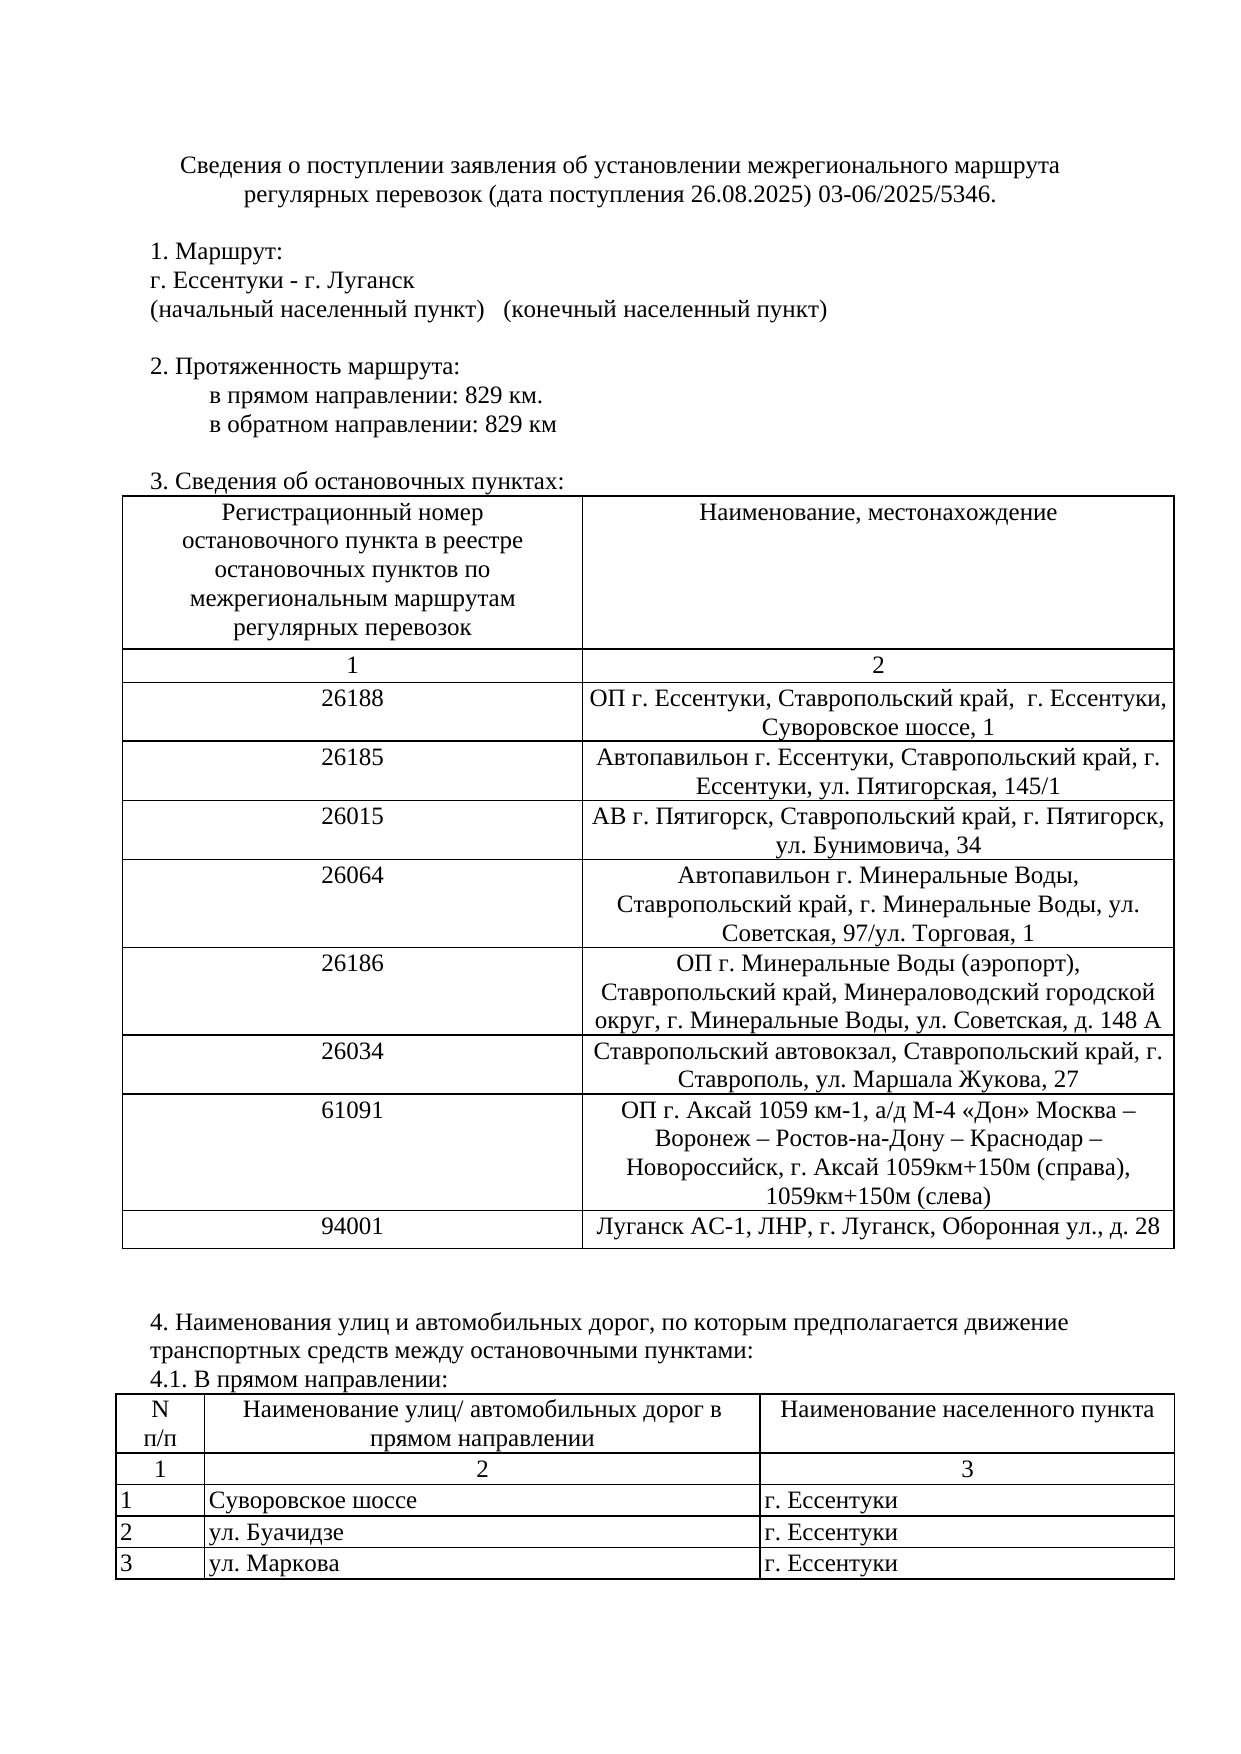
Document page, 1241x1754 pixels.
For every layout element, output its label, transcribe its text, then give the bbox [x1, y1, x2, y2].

text в прямом направлении: 829 км. [150, 380, 1090, 409]
table_cell ул. Маркова [205, 1548, 759, 1578]
table_cell ул. Буачидзе [205, 1517, 759, 1546]
text Сведения о поступлении заявления об установлении межрегионального маршрута регулярных перевозок (дата поступления 26.08.2025) 03-06/2025/5346. [150, 150, 1090, 207]
text в обратном направлении: 829 км [150, 409, 1090, 437]
text г. Ессентуки - г. Луганск [150, 265, 1090, 294]
table_cell г. Ессентуки [761, 1548, 1174, 1578]
table_header N п/п [117, 1395, 204, 1452]
table_cell 26034 [123, 1036, 582, 1093]
table_cell 94001 [123, 1211, 582, 1248]
table_header Наименование улиц/ автомобильных дорог в прямом направлении [205, 1395, 759, 1452]
table_cell 2 [583, 650, 1173, 681]
table_cell 26064 [123, 860, 582, 946]
table_cell Автопавильон г. Ессентуки, Ставропольский край, г. Ессентуки, ул. Пятигорская, 145/1 [583, 742, 1173, 799]
text 3. Сведения об остановочных пунктах: [150, 466, 1090, 495]
table_header Регистрационный номер остановочного пункта в реестре остановочных пунктов по межрегиональным маршрутам регулярных перевозок [123, 497, 582, 648]
table_cell ОП г. Ессентуки, Ставропольский край, г. Ессентуки, Суворовское шоссе, 1 [583, 683, 1173, 740]
text (начальный населенный пункт) (конечный населенный пункт) [150, 294, 1090, 322]
table_cell 2 [117, 1517, 204, 1546]
table_header Наименование, местонахождение [583, 497, 1173, 648]
table_cell 26186 [123, 948, 582, 1034]
table_cell 1 [123, 650, 582, 681]
text 2. Протяженность маршрута: [150, 351, 1090, 380]
table_cell Луганск АС-1, ЛНР, г. Луганск, Оборонная ул., д. 28 [583, 1211, 1173, 1248]
table_cell 3 [761, 1454, 1174, 1483]
table_header Наименование населенного пункта [761, 1395, 1174, 1452]
table_cell 1 [117, 1454, 204, 1483]
table_cell 2 [205, 1454, 759, 1483]
table_cell г. Ессентуки [761, 1517, 1174, 1546]
table_cell Суворовское шоссе [205, 1485, 759, 1515]
table_cell Автопавильон г. Минеральные Воды, Ставропольский край, г. Минеральные Воды, ул. Советская, 97/ул. Торговая, 1 [583, 860, 1173, 946]
table_cell 1 [117, 1485, 204, 1515]
text 1. Маршрут: [150, 236, 1090, 265]
table_cell 3 [117, 1548, 204, 1578]
table_cell 61091 [123, 1095, 582, 1210]
table_cell ОП г. Минеральные Воды (аэропорт), Ставропольский край, Минераловодский городской округ, г. Минеральные Воды, ул. Советская, д. 148 А [583, 948, 1173, 1034]
table_cell 26015 [123, 801, 582, 858]
table_cell г. Ессентуки [761, 1485, 1174, 1515]
table_cell 26185 [123, 742, 582, 799]
table_cell ОП г. Аксай 1059 км-1, а/д М-4 «Дон» Москва – Воронеж – Ростов-на-Дону – Краснодар – Новороссийск, г. Аксай 1059км+150м (справа), 1059км+150м (слева) [583, 1095, 1173, 1210]
text 4.1. В прямом направлении: [150, 1364, 1090, 1393]
text 4. Наименования улиц и автомобильных дорог, по которым предполагается движение транспортных средств между остановочными пунктами: [150, 1307, 1090, 1364]
table_cell Ставропольский автовокзал, Ставропольский край, г. Ставрополь, ул. Маршала Жукова, 27 [583, 1036, 1173, 1093]
table_cell 26188 [123, 683, 582, 740]
table_cell АВ г. Пятигорск, Ставропольский край, г. Пятигорск, ул. Бунимовича, 34 [583, 801, 1173, 858]
